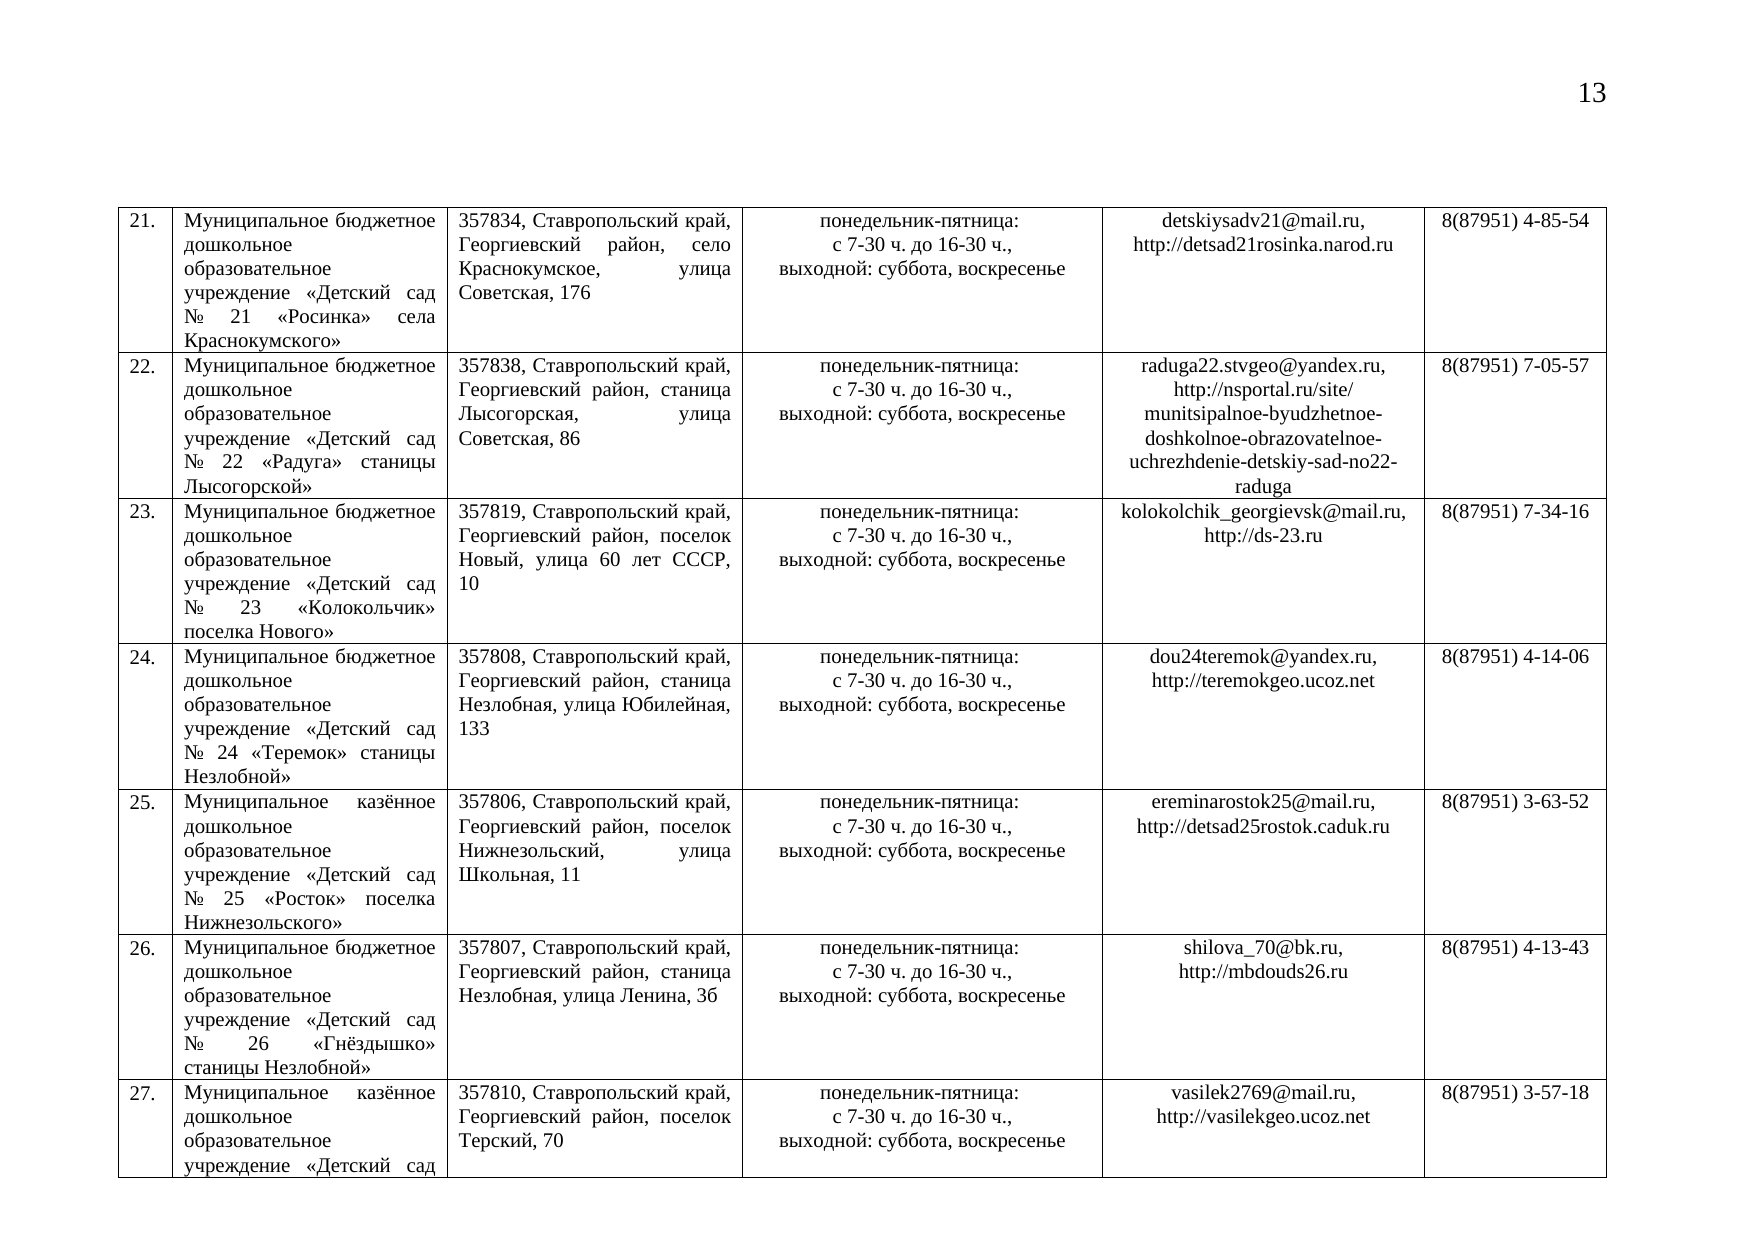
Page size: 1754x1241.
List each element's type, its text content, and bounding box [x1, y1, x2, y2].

table_cell Муниципальное бюджетное дошкольное образовательное учреждение «Детский сад № 22 «Радуга» станицы Лысогорской» [173, 353, 447, 498]
table_cell 8(87951) 7-05-57 [1425, 353, 1606, 498]
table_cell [743, 208, 1102, 352]
table_cell 8(87951) 3-63-52 [1425, 790, 1606, 934]
table_cell Муниципальное бюджетное дошкольное образовательное учреждение «Детский сад № 21 «Росинка» села Краснокумского» [173, 208, 447, 352]
table_cell ereminarostok25@mail.ru, http://detsad25rostok.caduk.ru [1103, 790, 1424, 934]
table_cell Муниципальное казённое дошкольное образовательное учреждение «Детский сад № 25 «Росток» поселка Нижнезольского» [173, 790, 447, 934]
table_cell 357806, Ставропольский край, Георгиевский район, поселок Нижнезольский, улица Школьная, 11 [448, 790, 742, 934]
table_cell 8(87951) 4-14-06 [1425, 644, 1606, 788]
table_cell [173, 1080, 447, 1177]
table_cell понедельник-пятница: с 7-30 ч. до 16-30 ч., выходной: суббота, воскресенье [743, 353, 1102, 498]
table_cell понедельник-пятница: с 7-30 ч. до 16-30 ч., выходной: суббота, воскресенье [743, 644, 1102, 788]
table_cell 8(87951) 3-57-18 [1425, 1080, 1606, 1177]
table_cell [448, 1080, 742, 1177]
table_cell понедельник-пятница: с 7-30 ч. до 16-30 ч., выходной: суббота, воскресенье [743, 935, 1102, 1079]
table_cell [119, 353, 172, 498]
table_cell kolokolchik_georgievsk@mail.ru, http://ds-23.ru [1103, 499, 1424, 643]
table_cell 8(87951) 7-34-16 [1425, 499, 1606, 643]
table_cell raduga22.stvgeo@yandex.ru, http://nsportal.ru/site/munitsipalnoe-byudzhetnoe-doshkolnoe-obrazovatelnoe-uchrezhdenie-detskiy-sad-no22-raduga [1103, 353, 1424, 498]
table_cell [119, 644, 172, 788]
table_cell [743, 1080, 1102, 1177]
table_cell [119, 499, 172, 643]
table_cell понедельник-пятница: с 7-30 ч. до 16-30 ч., выходной: суббота, воскресенье [743, 790, 1102, 934]
table_cell detskiysadv21@mail.ru, http://detsad21rosinka.narod.ru [1103, 208, 1424, 352]
table_cell Муниципальное бюджетное дошкольное образовательное учреждение «Детский сад № 26 «Гнёздышко» станицы Незлобной» [173, 935, 447, 1079]
table_cell 357838, Ставропольский край, Георгиевский район, станица Лысогорская, улица Советская, 86 [448, 353, 742, 498]
table_cell [119, 935, 172, 1079]
table_cell 8(87951) 4-85-54 [1425, 208, 1606, 352]
table_cell понедельник-пятница: с 7-30 ч. до 16-30 ч., выходной: суббота, воскресенье [743, 499, 1102, 643]
table_cell [119, 208, 172, 352]
table_cell Муниципальное бюджетное дошкольное образовательное учреждение «Детский сад № 23 «Колокольчик» поселка Нового» [173, 499, 447, 643]
table_cell dou24teremok@yandex.ru, http://teremokgeo.ucoz.net [1103, 644, 1424, 788]
table_cell 357808, Ставропольский край, Георгиевский район, станица Незлобная, улица Юбилейная, 133 [448, 644, 742, 788]
table_cell 8(87951) 4-13-43 [1425, 935, 1606, 1079]
table_cell [119, 790, 172, 934]
table_cell [119, 1080, 172, 1177]
table_cell 357834, Ставропольский край, Георгиевский район, село Краснокумское, улица Советская, 176 [448, 208, 742, 352]
table_cell 357807, Ставропольский край, Георгиевский район, станица Незлобная, улица Ленина, 3б [448, 935, 742, 1079]
table_cell shilova_70@bk.ru, http://mbdouds26.ru [1103, 935, 1424, 1079]
table_cell 357819, Ставропольский край, Георгиевский район, поселок Новый, улица 60 лет СССР, 10 [448, 499, 742, 643]
table_cell Муниципальное бюджетное дошкольное образовательное учреждение «Детский сад № 24 «Теремок» станицы Незлобной» [173, 644, 447, 788]
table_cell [1103, 1080, 1424, 1177]
